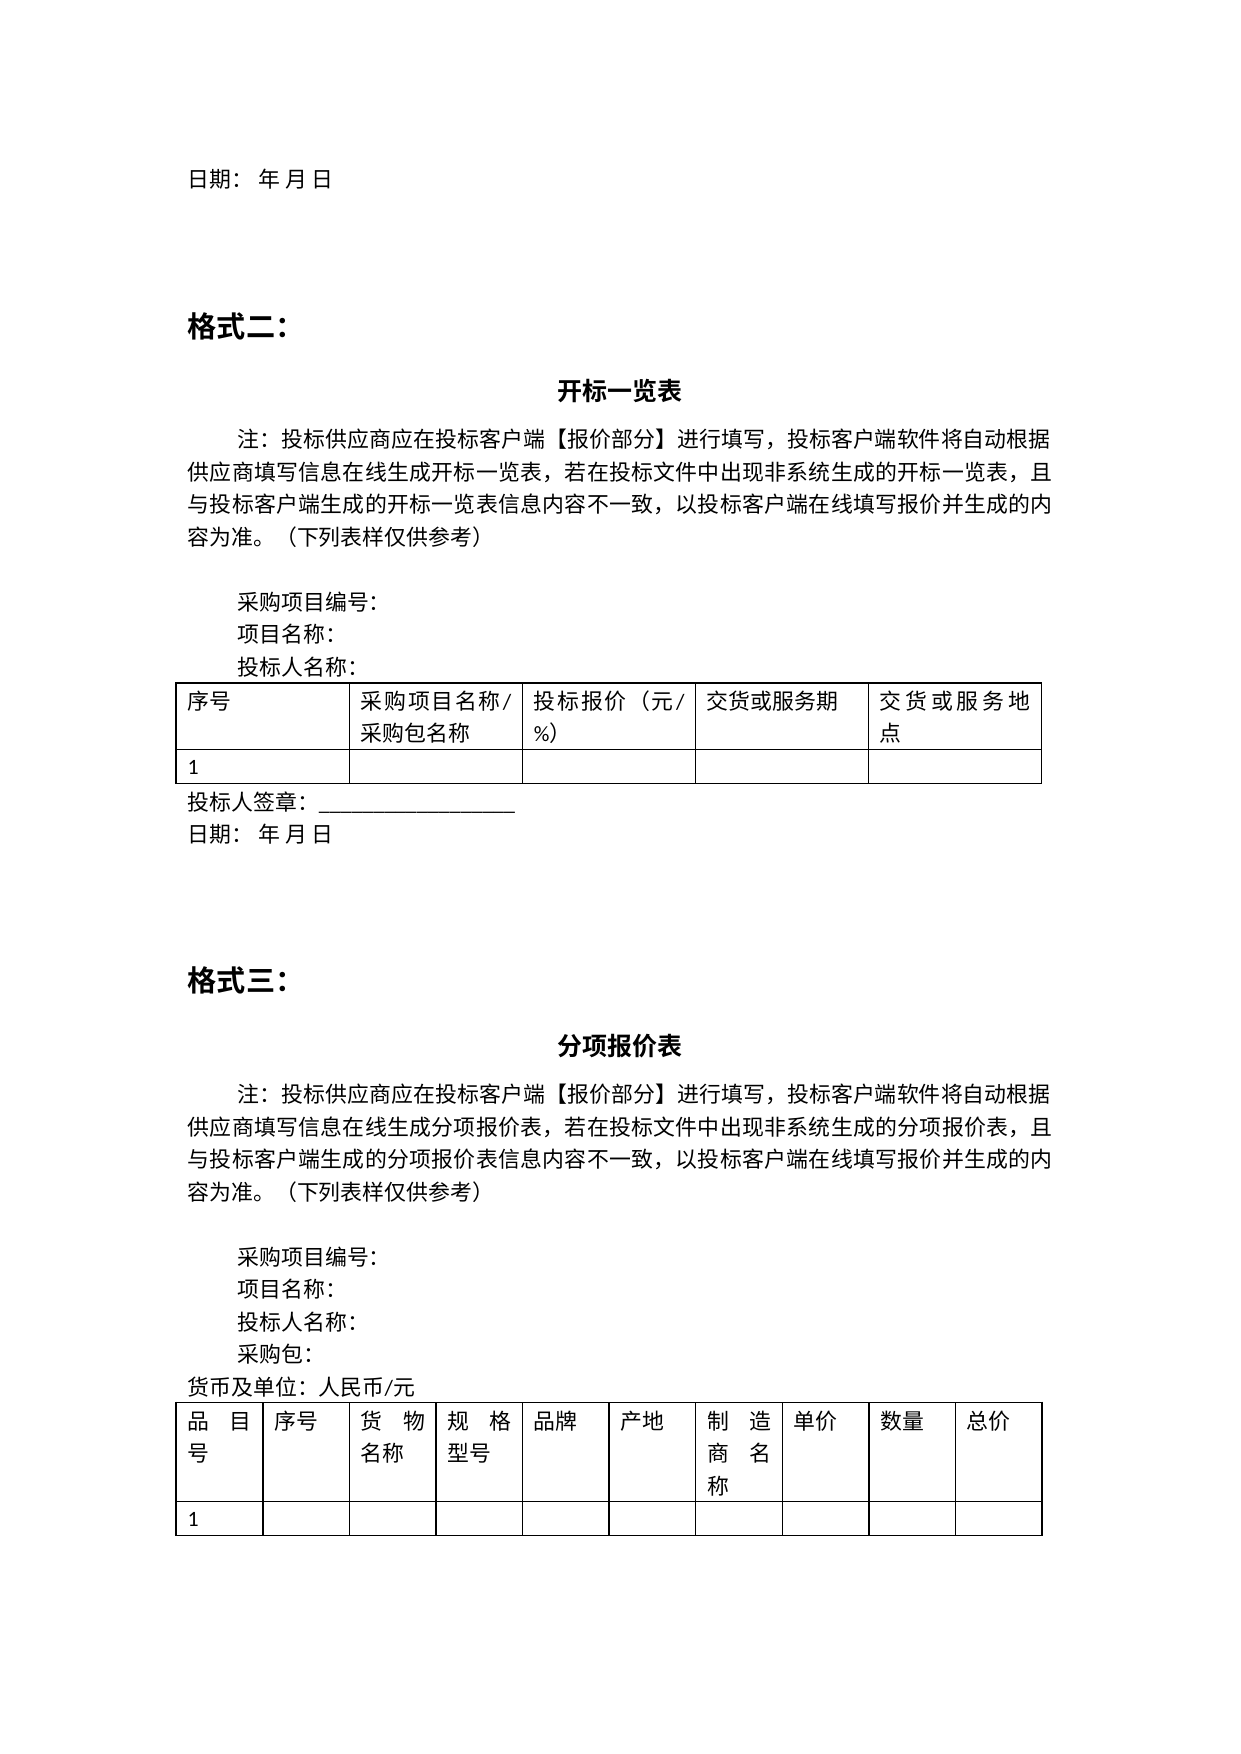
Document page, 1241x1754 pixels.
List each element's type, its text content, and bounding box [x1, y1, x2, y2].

text 格式二： [187, 292, 1053, 357]
text 项目名称： [187, 1272, 1053, 1304]
table_header 品牌 [523, 1403, 608, 1501]
text 投标人名称： [187, 1304, 1053, 1337]
table_header 货物名称 [350, 1403, 435, 1501]
text 格式三： [187, 947, 1053, 1012]
table_cell 1 [177, 750, 349, 783]
table_header 数量 [870, 1403, 955, 1501]
table_header 品目号 [177, 1403, 262, 1501]
table_cell [437, 1502, 522, 1535]
text 注：投标供应商应在投标客户端【报价部分】进行填写，投标客户端软件将自动根据供应商填写信息在线生成开标一览表，若在投标文件中出现非系统生成的开标一览表，且与投标客户端生成的开标一览表信息内容不一致，以投标客户端在线填写报价并生成的内容为准。（下列表样仅供参考） [187, 422, 1053, 584]
table_header 交货或服务期 [696, 684, 868, 748]
table_header 规格型号 [437, 1403, 522, 1501]
table_cell [956, 1502, 1041, 1535]
text 项目名称： [187, 617, 1053, 649]
table_header 序号 [177, 684, 349, 748]
table_header 制造商名称 [696, 1403, 782, 1501]
table_cell [350, 1502, 435, 1535]
table_header 序号 [264, 1403, 349, 1501]
text 注：投标供应商应在投标客户端【报价部分】进行填写，投标客户端软件将自动根据供应商填写信息在线生成分项报价表，若在投标文件中出现非系统生成的分项报价表，且与投标客户端生成的分项报价表信息内容不一致，以投标客户端在线填写报价并生成的内容为准。（下列表样仅供参考） [187, 1077, 1053, 1239]
table_cell [264, 1502, 349, 1535]
text 采购项目编号： [187, 1239, 1053, 1272]
text 采购项目编号： [187, 584, 1053, 617]
table_header 产地 [610, 1403, 695, 1501]
text 日期： 年 月 日 [187, 162, 1053, 194]
table_cell [869, 750, 1041, 783]
text 分项报价表 [187, 1012, 1053, 1077]
table_cell [870, 1502, 955, 1535]
table_cell [696, 750, 868, 783]
table_cell [523, 750, 695, 783]
table_header 总价 [956, 1403, 1041, 1501]
table_cell 1 [177, 1502, 262, 1535]
text 货币及单位：人民币/元 [187, 1369, 1053, 1402]
table_header 采购项目名称/采购包名称 [350, 684, 522, 748]
text 投标人名称： [187, 649, 1053, 682]
table_cell [783, 1502, 868, 1535]
table_cell [610, 1502, 695, 1535]
table_cell [696, 1502, 782, 1535]
table_cell [350, 750, 522, 783]
table_header 交货或服务地点 [869, 684, 1041, 748]
text 日期： 年 月 日 [187, 817, 1053, 849]
table_header 投标报价（元/%） [523, 684, 695, 748]
table_header 单价 [783, 1403, 868, 1501]
text 投标人签章：__________________ [187, 784, 1053, 817]
text 开标一览表 [187, 357, 1053, 422]
text 采购包： [187, 1337, 1053, 1369]
table_cell [523, 1502, 608, 1535]
